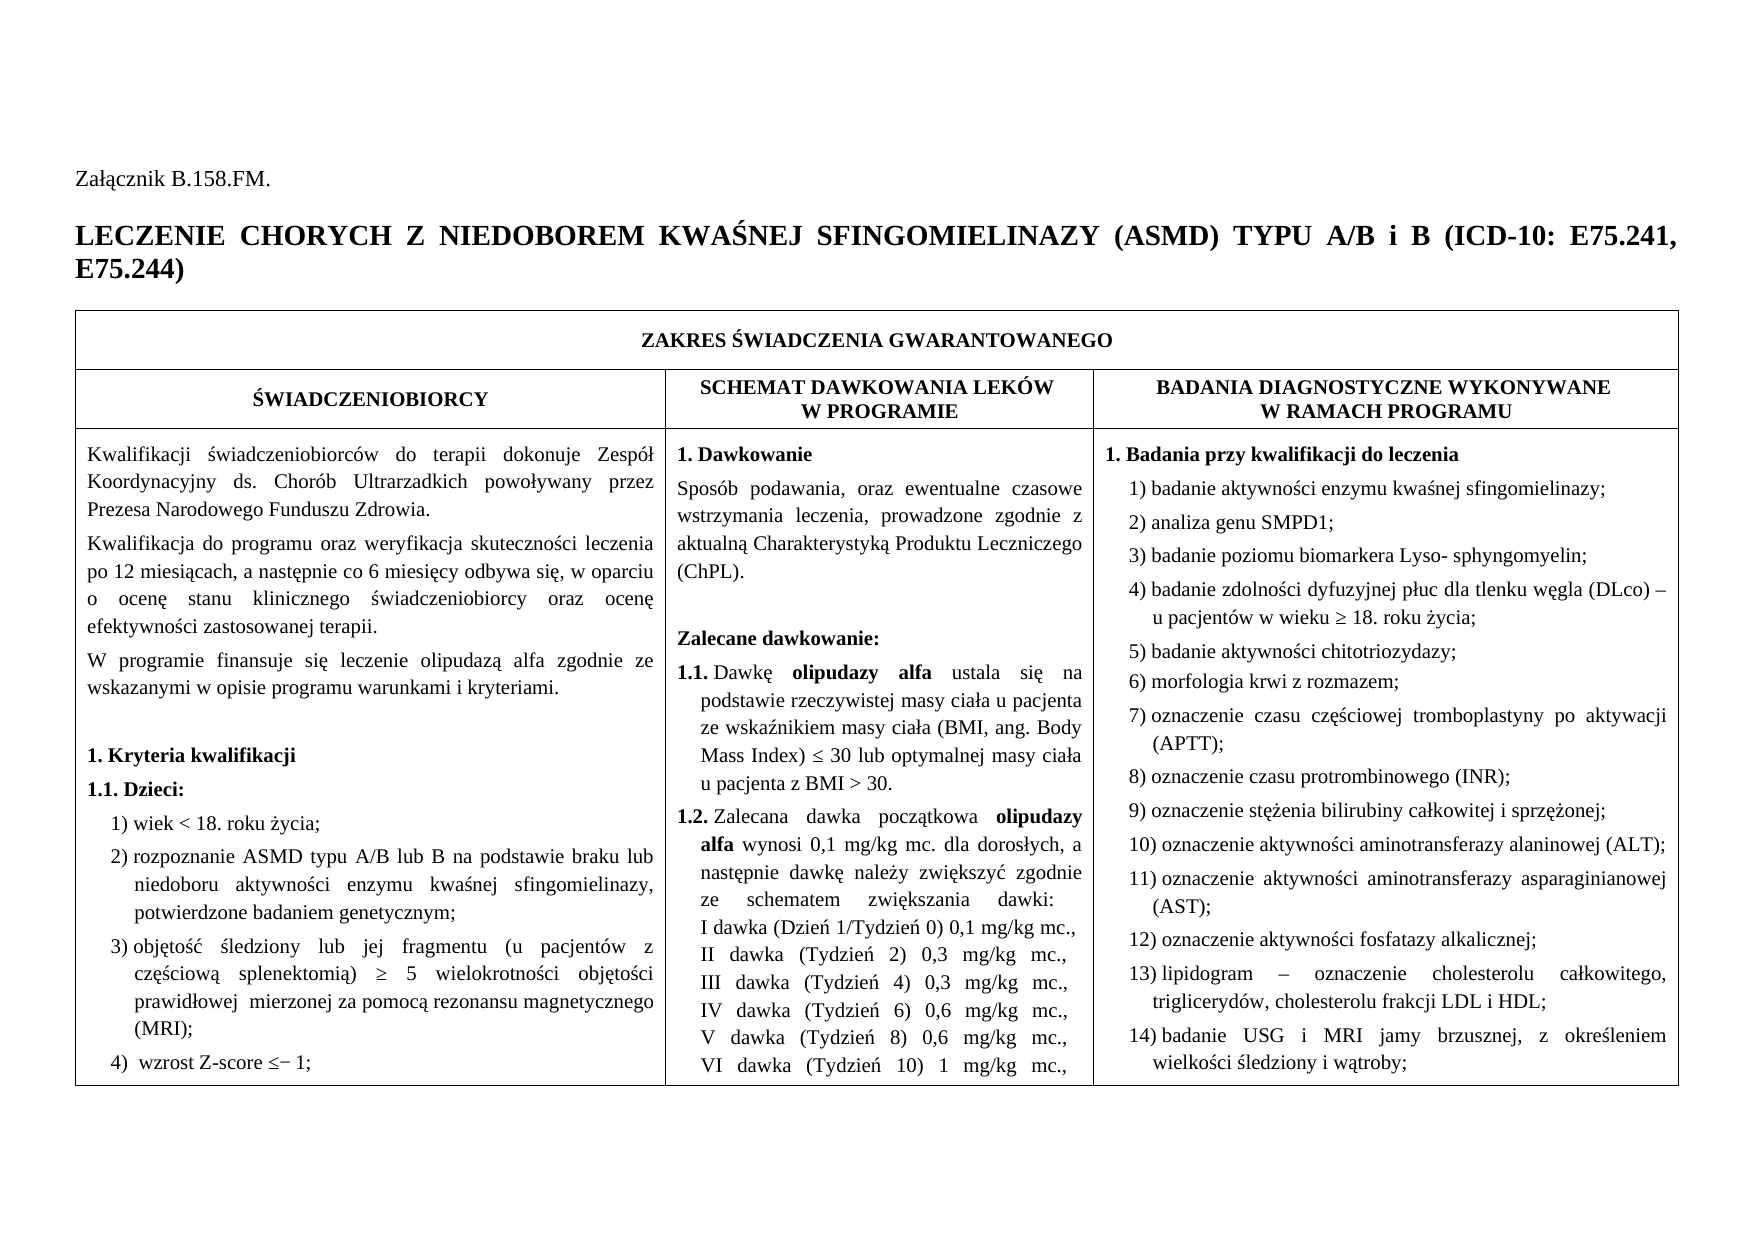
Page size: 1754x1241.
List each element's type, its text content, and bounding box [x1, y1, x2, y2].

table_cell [76, 429, 665, 1084]
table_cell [666, 429, 1093, 1084]
table_header ZAKRES ŚWIADCZENIA GWARANTOWANEGO [76, 311, 1678, 369]
table_cell SCHEMAT DAWKOWANIA LEKÓW W PROGRAMIE [666, 370, 1093, 428]
table_cell BADANIA DIAGNOSTYCZNE WYKONYWANE W RAMACH PROGRAMU [1094, 370, 1678, 428]
text Załącznik B.158.FM. [75, 165, 1679, 192]
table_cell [1094, 429, 1678, 1084]
text LECZENIE CHORYCH Z NIEDOBOREM KWAŚNEJ SFINGOMIELINAZY (ASMD) TYPU A/B i B (ICD-10: E75.241, E75.244) [75, 218, 1679, 285]
table_cell ŚWIADCZENIOBIORCY [76, 370, 665, 428]
